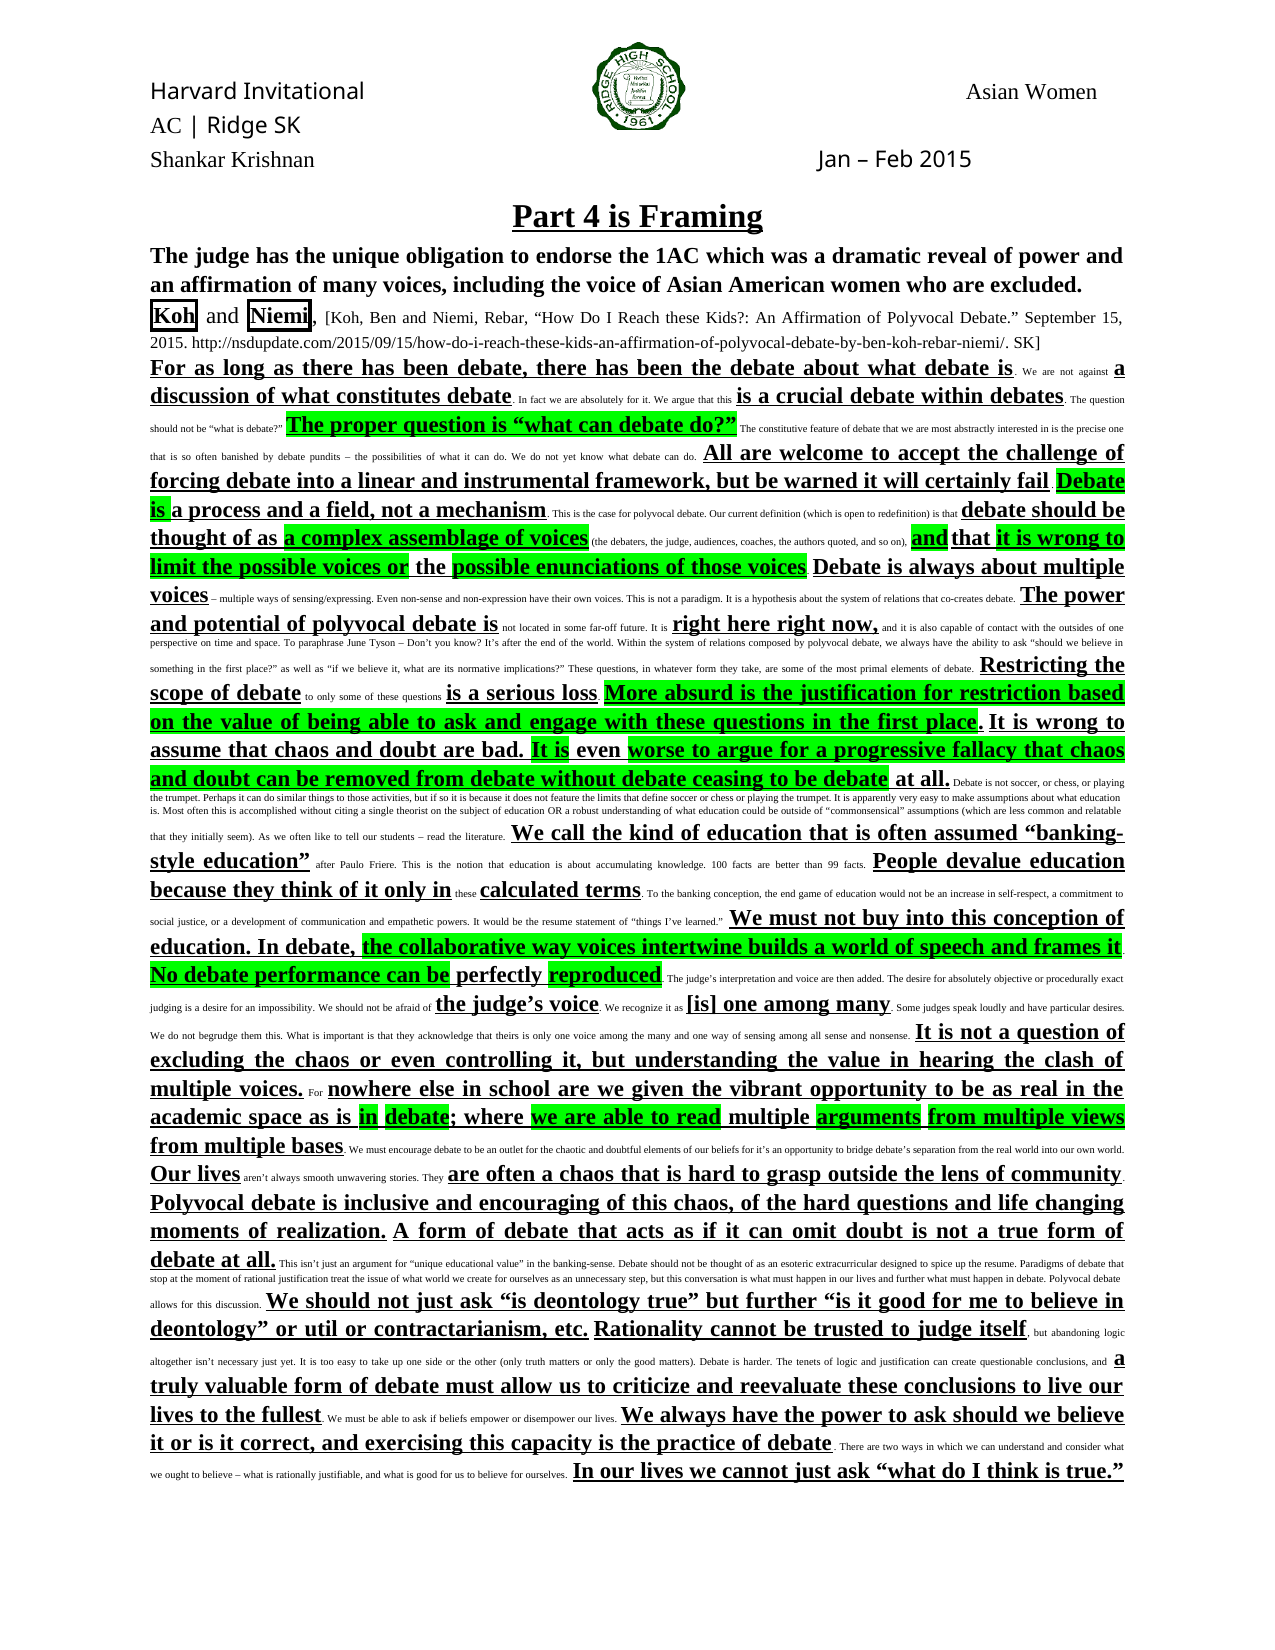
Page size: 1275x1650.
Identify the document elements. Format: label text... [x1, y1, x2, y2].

text Koh and Niemi, [Koh, Ben and Niemi, Rebar, “How Do I Reach these Kids?: An Affirmation of Polyvocal Debate.” September 15, 2015. http://nsdupdate.com/2015/09/15/how-do-i-reach-these-kids-an-affirmation-of-polyvocal-debate-by-ben-koh-rebar-niemi/. SK] [150, 299, 1125, 352]
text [150, 1213, 1125, 1484]
subtitle The judge has the unique obligation to endorse the 1AC which was a dramatic reveal of power and an affirmation of many voices, including the voice of Asian American women who are excluded. [150, 242, 1125, 297]
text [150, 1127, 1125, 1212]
subtitle Part 4 is Framing [150, 197, 1125, 235]
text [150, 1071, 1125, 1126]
picture [578, 42, 697, 130]
